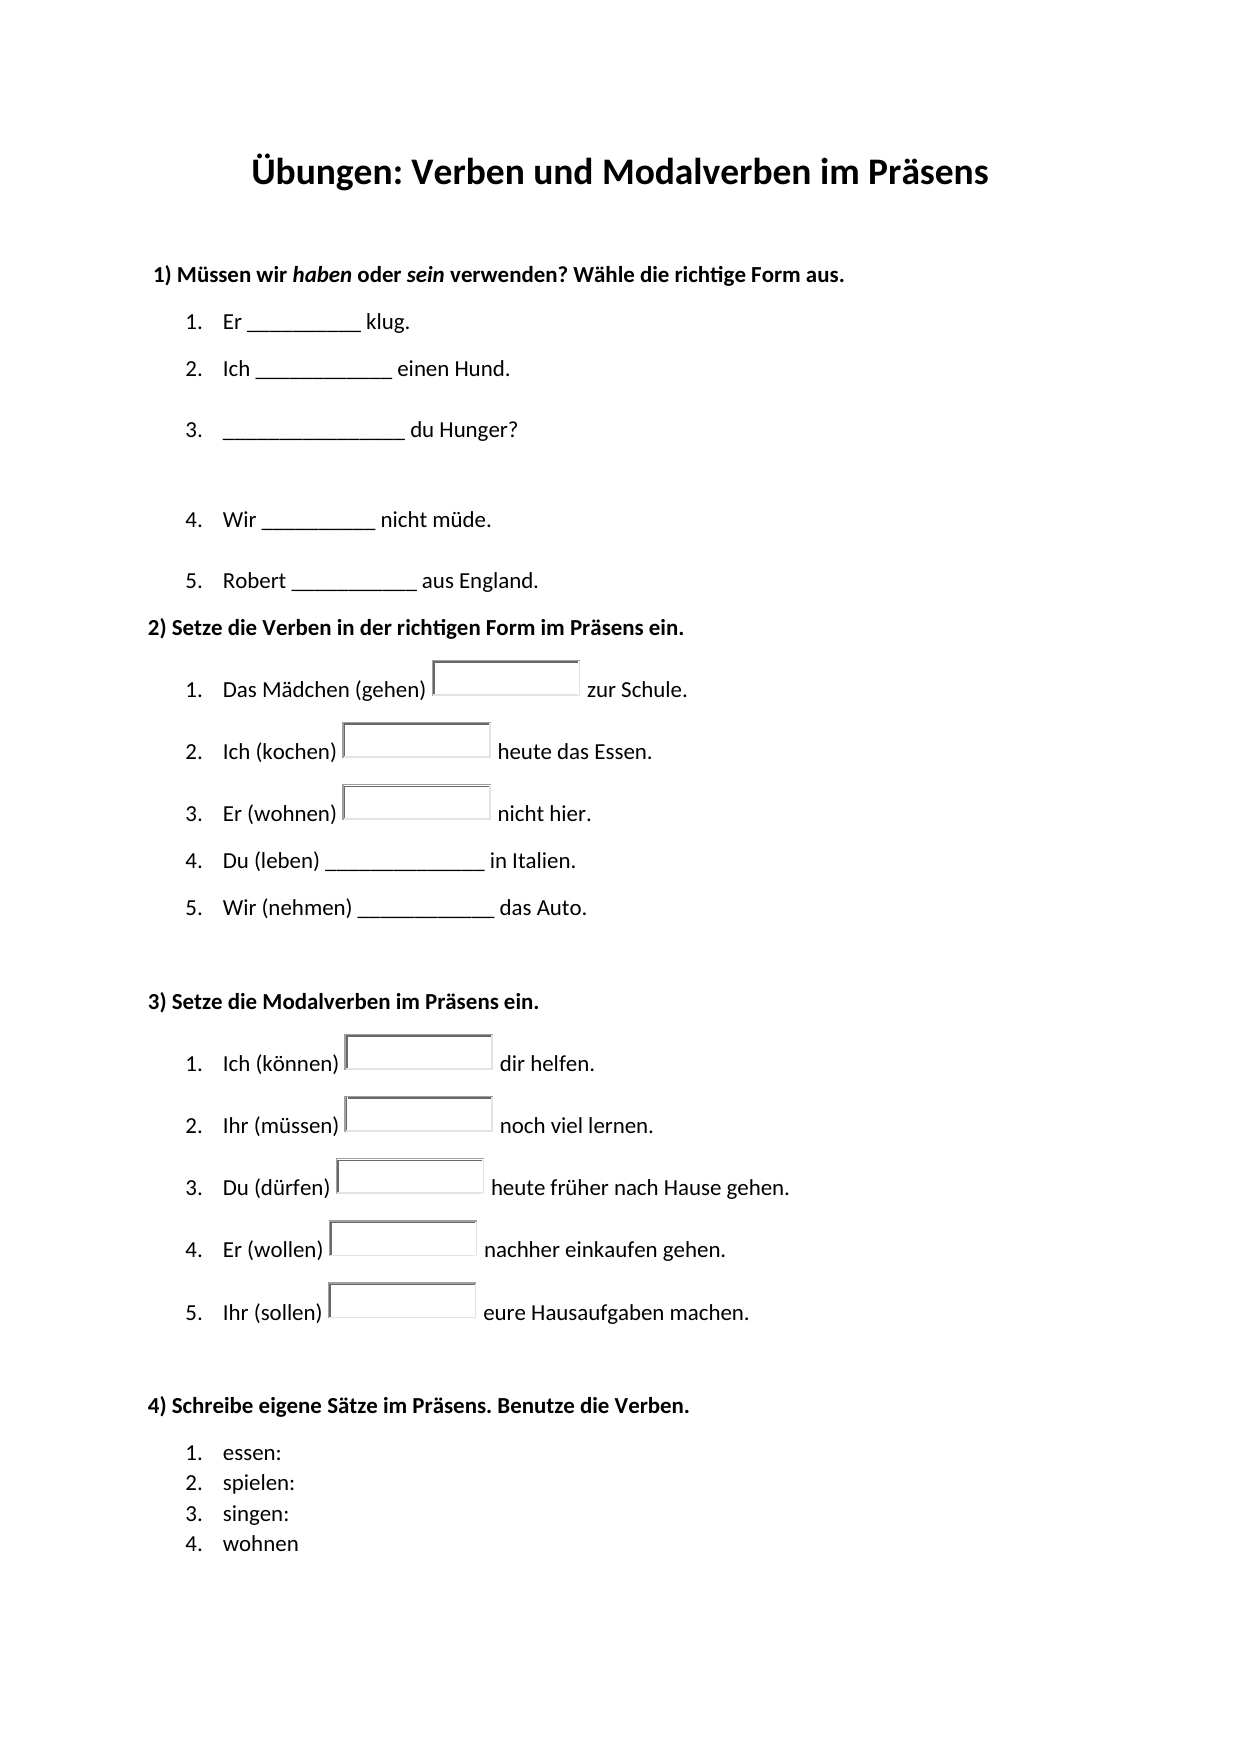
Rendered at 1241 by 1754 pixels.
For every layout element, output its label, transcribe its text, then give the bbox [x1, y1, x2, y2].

list Wir (nehmen) ____________ das Auto. [185, 893, 1093, 921]
list Er (wollen) nachher einkaufen gehen. [185, 1220, 1093, 1263]
list Du (dürfen) heute früher nach Hause gehen. [185, 1158, 1093, 1201]
list Du (leben) ______________ in Italien. [185, 846, 1093, 874]
list Ihr (müssen) noch viel lernen. [185, 1096, 1093, 1139]
list spielen: [185, 1468, 1093, 1497]
text 3) Setze die Modalverben im Präsens ein. [148, 987, 1093, 1015]
list essen: [185, 1438, 1093, 1466]
list wohnen [185, 1529, 1093, 1557]
list ________________ du Hunger? [185, 415, 1093, 443]
text 4) Schreibe eigene Sätze im Präsens. Benutze die Verben. [148, 1391, 1093, 1419]
list Ich ____________ einen Hund. [185, 354, 1093, 382]
text Übungen: Verben und Modalverben im Präsens [148, 148, 1093, 193]
list Er __________ klug. [185, 307, 1093, 336]
list Er (wohnen) nicht hier. [185, 784, 1093, 827]
list Robert ___________ aus England. [185, 566, 1093, 594]
text 2) Setze die Verben in der richtigen Form im Präsens ein. [148, 613, 1093, 641]
text 1) Müssen wir haben oder sein verwenden? Wähle die richtige Form aus. [148, 261, 1093, 289]
list Wir __________ nicht müde. [185, 505, 1093, 533]
list Ich (können) dir helfen. [185, 1034, 1093, 1077]
list Das Mädchen (gehen) zur Schule. [185, 659, 1093, 703]
list singen: [185, 1499, 1093, 1527]
list Ich (kochen) heute das Essen. [185, 722, 1093, 765]
list Ihr (sollen) eure Hausaufgaben machen. [185, 1282, 1093, 1326]
